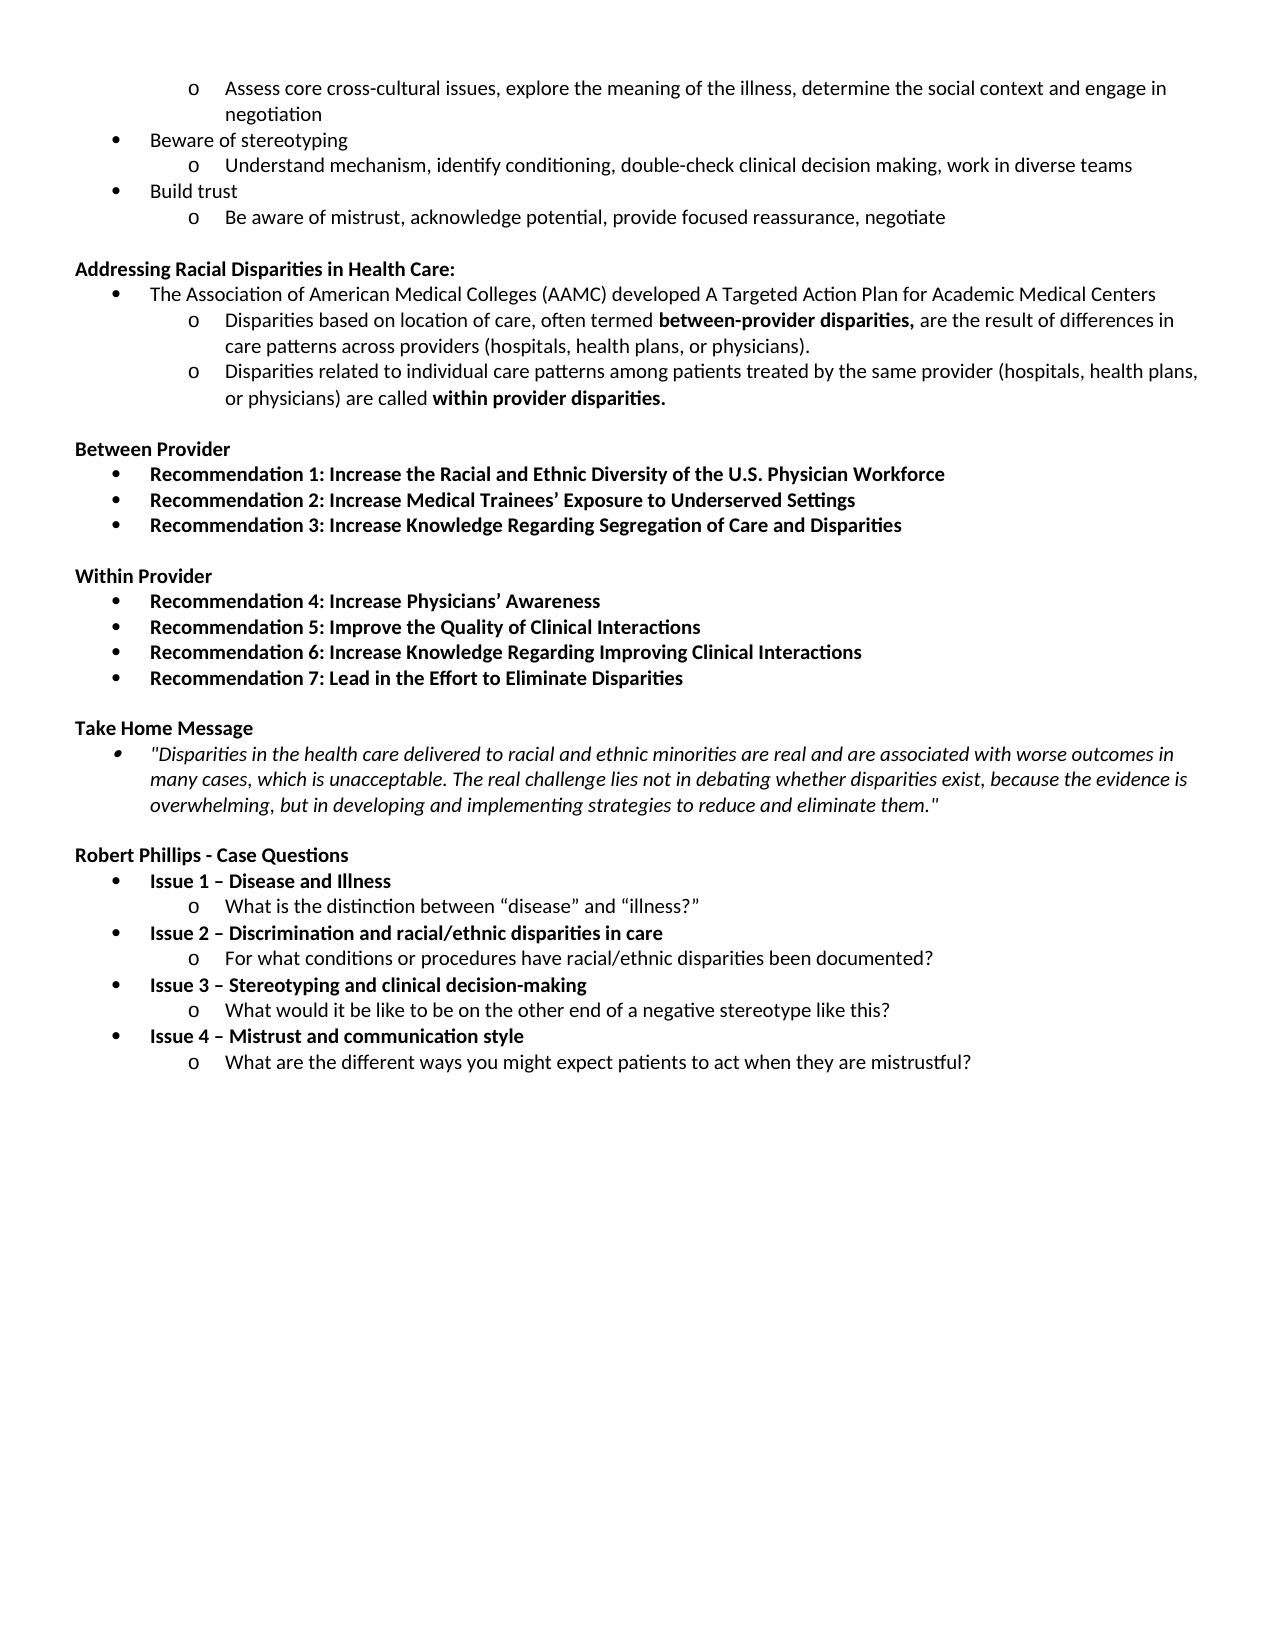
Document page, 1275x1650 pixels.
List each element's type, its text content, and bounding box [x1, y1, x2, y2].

list What is the distinction between “disease” and “illness?” [187, 893, 1200, 920]
list Disparities based on location of care, often termed between-provider disparities, are the result of differences in care patterns across providers (hospitals, health plans, or physicians). [187, 307, 1200, 359]
list Recommendation 2: Increase Medical Trainees’ Exposure to Underserved Settings [112, 487, 1200, 512]
list Beware of stereotyping [112, 127, 1200, 152]
list Recommendation 6: Increase Knowledge Regarding Improving Clinical Interactions [112, 639, 1200, 665]
list What are the different ways you might expect patients to act when they are mistrustful? [187, 1049, 1200, 1076]
list Recommendation 1: Increase the Racial and Ethnic Diversity of the U.S. Physician Workforce [112, 461, 1200, 487]
list "Disparities in the health care delivered to racial and ethnic minorities are real and are associated with worse outcomes in many cases, which is unacceptable. The real challenge lies not in debating whether disparities exist, because the evidence is overwhelming, but in developing and implementing strategies to reduce and eliminate them." [112, 741, 1200, 817]
list Assess core cross-cultural issues, explore the meaning of the illness, determine the social context and engage in negotiation [187, 75, 1200, 127]
list What would it be like to be on the other end of a negative stereotype like this? [187, 997, 1200, 1024]
list Issue 2 – Discrimination and racial/ethnic disparities in care [112, 920, 1200, 945]
list Recommendation 7: Lead in the Effort to Eliminate Disparities [112, 665, 1200, 690]
text Robert Phillips - Case Questions [75, 843, 1200, 868]
list Issue 1 – Disease and Illness [112, 868, 1200, 893]
list Understand mechanism, identify conditioning, double-check clinical decision making, work in diverse teams [187, 152, 1200, 179]
list Build trust [112, 179, 1200, 204]
text Addressing Racial Disparities in Health Care: [75, 256, 1200, 281]
text Between Provider [75, 436, 1200, 461]
text Within Provider [75, 563, 1200, 588]
list Issue 4 – Mistrust and communication style [112, 1024, 1200, 1049]
list Recommendation 4: Increase Physicians’ Awareness [112, 588, 1200, 614]
list Issue 3 – Stereotyping and clinical decision-making [112, 972, 1200, 997]
text Take Home Message [75, 716, 1200, 741]
list The Association of American Medical Colleges (AAMC) developed A Targeted Action Plan for Academic Medical Centers [112, 281, 1200, 307]
list For what conditions or procedures have racial/ethnic disparities been documented? [187, 945, 1200, 972]
list Be aware of mistrust, acknowledge potential, provide focused reassurance, negotiate [187, 204, 1200, 231]
list Disparities related to individual care patterns among patients treated by the same provider (hospitals, health plans, or physicians) are called within provider disparities. [187, 359, 1200, 411]
list Recommendation 3: Increase Knowledge Regarding Segregation of Care and Disparities [112, 512, 1200, 538]
list Recommendation 5: Improve the Quality of Clinical Interactions [112, 614, 1200, 639]
